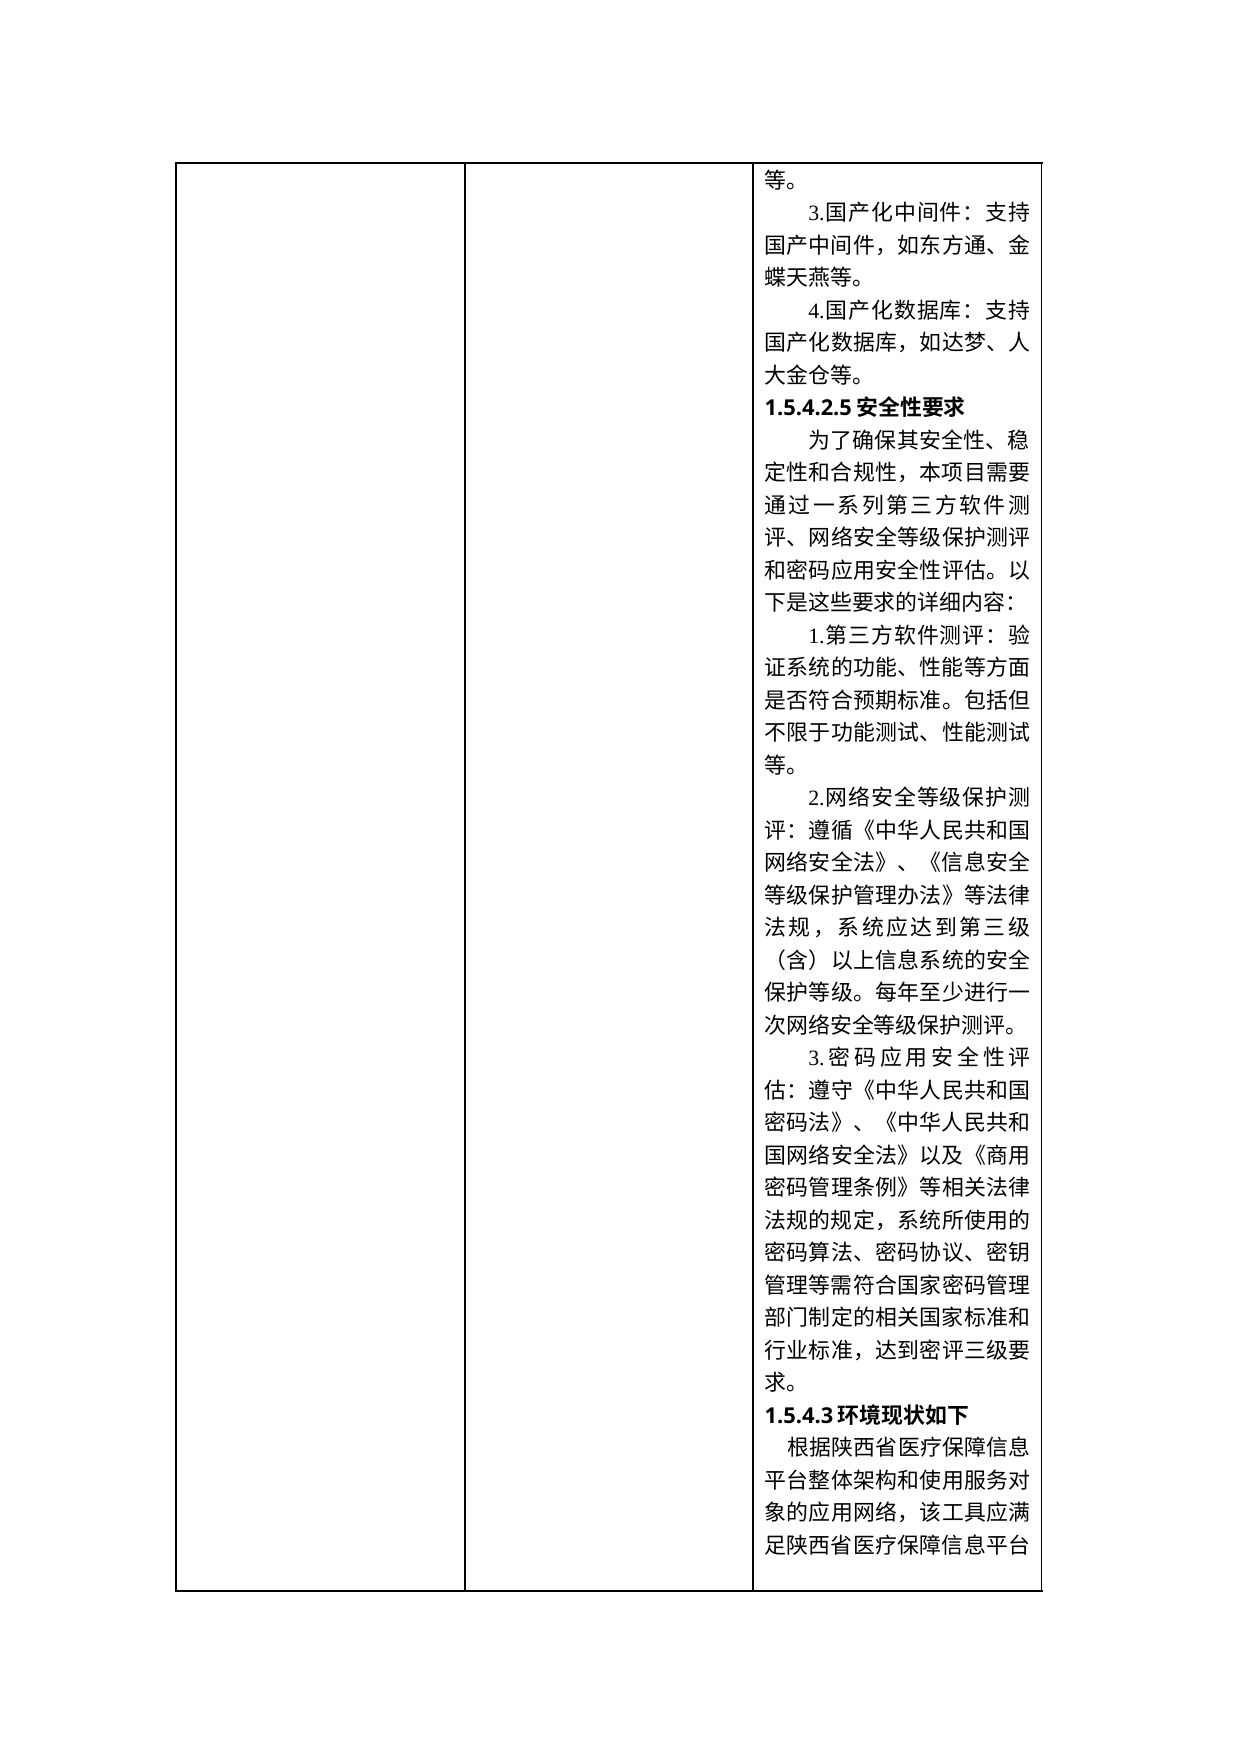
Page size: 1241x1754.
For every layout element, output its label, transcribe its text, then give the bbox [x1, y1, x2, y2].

table_cell [177, 164, 464, 1590]
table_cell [754, 164, 1041, 1590]
table_cell 1 [466, 164, 752, 1590]
